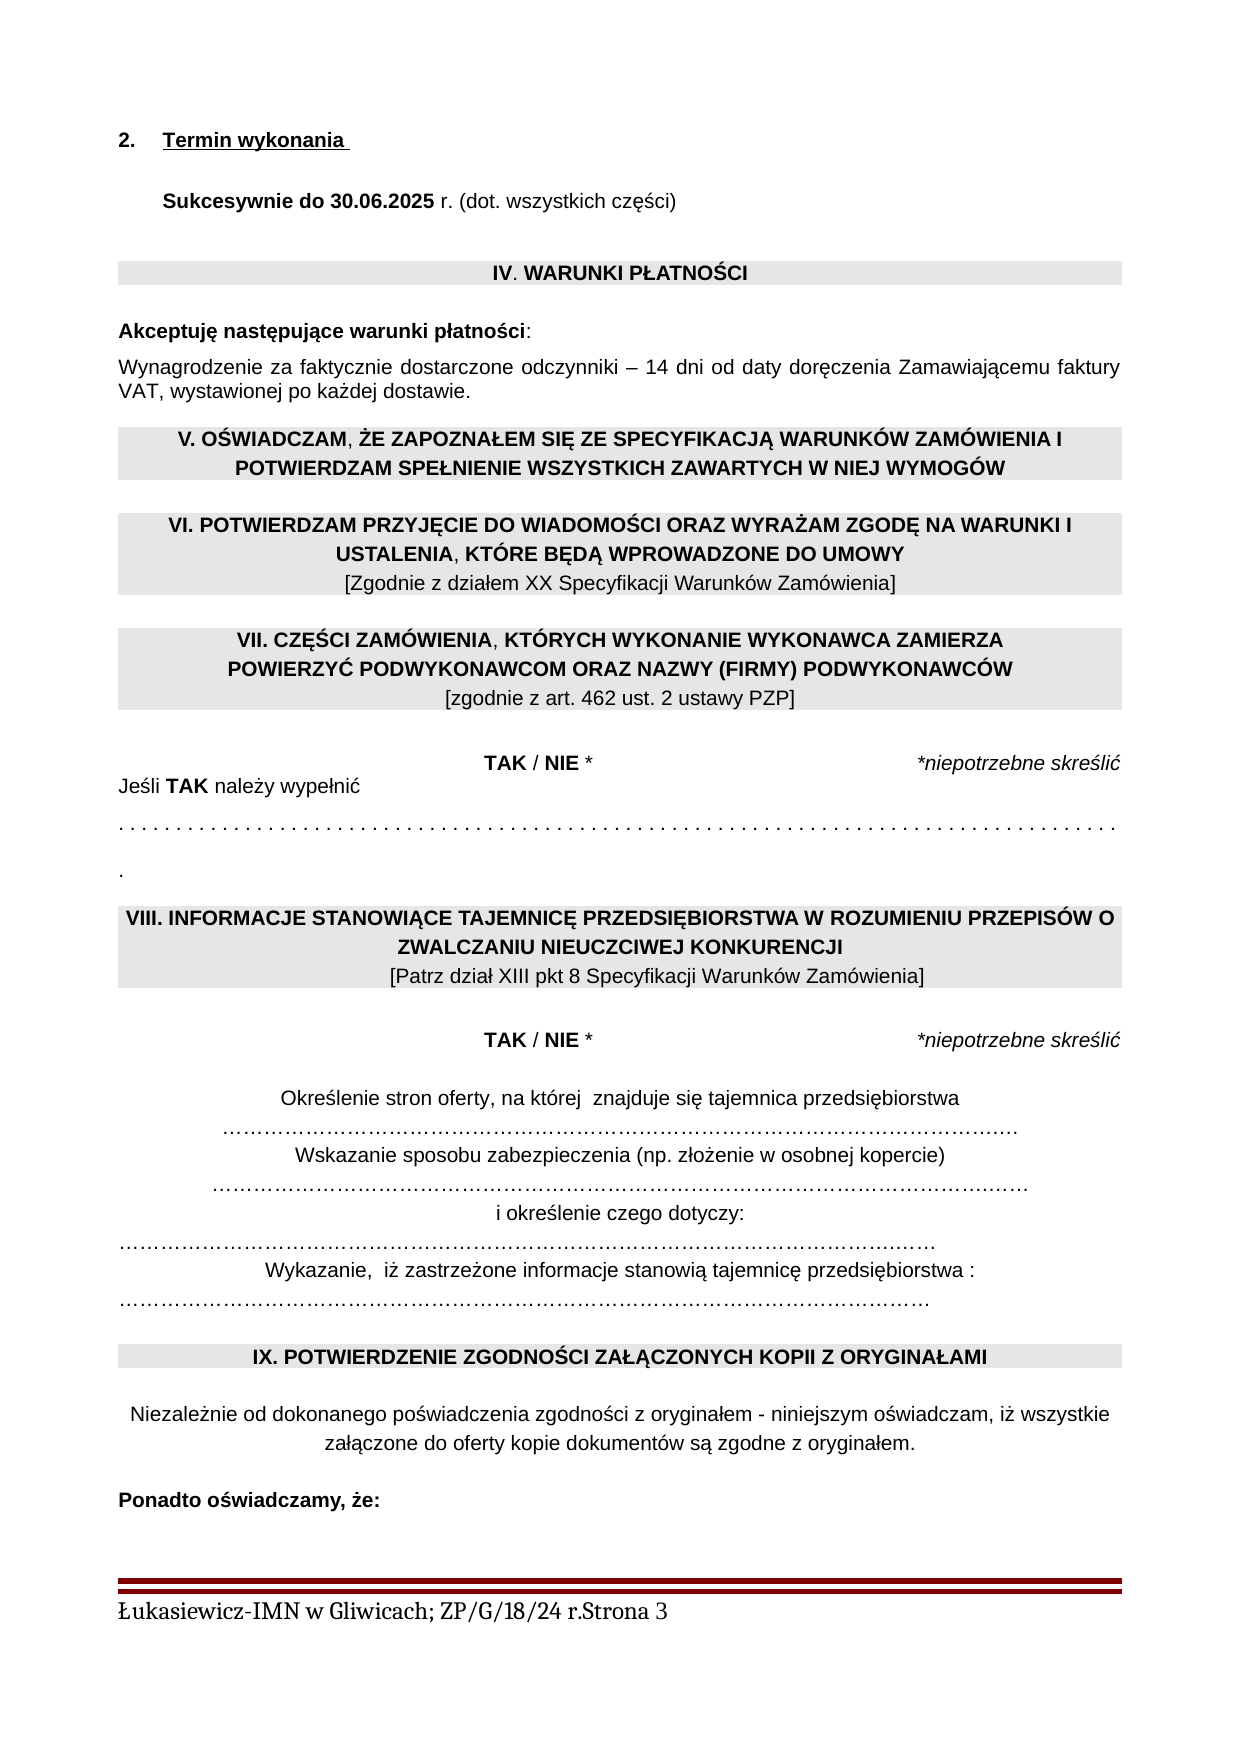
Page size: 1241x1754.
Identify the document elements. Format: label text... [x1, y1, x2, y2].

text Wynagrodzenie za faktycznie dostarczone odczynniki – 14 dni od daty doręczenia Zamawiającemu faktury VAT, wystawionej po każdej dostawie. [118, 355, 1122, 403]
text ………………………………………………………………………………………………….… [118, 1114, 1122, 1138]
text IV. WARUNKI PŁATNOŚCI [118, 261, 1122, 285]
text VII. CZĘŚCI ZAMÓWIENIA, KTÓRYCH WYKONANIE WYKONAWCA ZAMIERZA [118, 628, 1122, 652]
text TAK / NIE * *niepotrzebne skreślić [118, 750, 1122, 774]
text Ponadto oświadczamy, że: [118, 1488, 1122, 1512]
list Termin wykonania [118, 128, 1122, 152]
text Określenie stron oferty, na której znajduje się tajemnica przedsiębiorstwa [118, 1086, 1122, 1110]
text Wskazanie sposobu zabezpieczenia (np. złożenie w osobnej kopercie) [118, 1143, 1122, 1167]
text IX. POTWIERDZENIE ZGODNOŚCI ZAŁĄCZONYCH KOPII Z ORYGINAŁAMI [118, 1344, 1122, 1368]
text VIII. INFORMACJE STANOWIĄCE TAJEMNICĘ PRZEDSIĘBIORSTWA W ROZUMIENIU PRZEPISÓW O ZWALCZANIU NIEUCZCIWEJ KONKURENCJI [118, 906, 1122, 959]
text [zgodnie z art. 462 ust. 2 ustawy PZP] [118, 686, 1122, 710]
text [Zgodnie z działem XX Specyfikacji Warunków Zamówienia] [118, 571, 1122, 595]
text v. OŚWIADCZAm, ŻE ZAPOZNAŁem SIĘ ZE SPECYFIKACJĄ WARUNKÓW ZAMÓWIENIA I potwierdzam spełnienie wszystkich zawartych w niej wymogów [118, 427, 1122, 480]
text Sukcesywnie do 30.06.2025 r. (dot. wszystkich części) [118, 189, 1122, 213]
text ………………………………………………………………………………………………….…… [118, 1172, 1122, 1196]
text TAK / NIE * *niepotrzebne skreślić [118, 1028, 1122, 1052]
text Niezależnie od dokonanego poświadczenia zgodności z oryginałem - niniejszym oświadczam, iż wszystkie załączone do oferty kopie dokumentów są zgodne z oryginałem. [118, 1402, 1122, 1455]
text ………………………………………………………………………………………………….…… [118, 1229, 1122, 1253]
text . . . . . . . . . . . . . . . . . . . . . . . . . . . . . . . . . . . . . . . . . . . . . . . . . . . . . . . . . . . . . . . . . . . . . . . . . . . . . . . . . . . . . . . . [118, 810, 1122, 882]
text Akceptuję następujące warunki płatności: [118, 319, 1137, 343]
text i określenie czego dotyczy: [118, 1201, 1122, 1225]
text Wykazanie, iż zastrzeżone informacje stanowią tajemnicę przedsiębiorstwa : [118, 1258, 1122, 1282]
text ……………………………………………………………………………………………………… [118, 1287, 1122, 1311]
text [Patrz dział XIII pkt 8 Specyfikacji Warunków Zamówienia] [118, 964, 1122, 988]
text POWIERZYĆ PODWYKONAWCOM ORAZ NAZWY (FIRMY) PODWYKONAWCÓW [118, 657, 1122, 681]
text VI. POTWIERDZAM PRZYJĘCIE DO WIADOMOŚCI ORAZ WYRAŻAM ZGODĘ NA WARUNKI I USTALENIA, KTÓRE BĘDĄ WPROWADZONE DO UMOWY [118, 513, 1122, 566]
text Jeśli TAK należy wypełnić [118, 774, 1122, 798]
